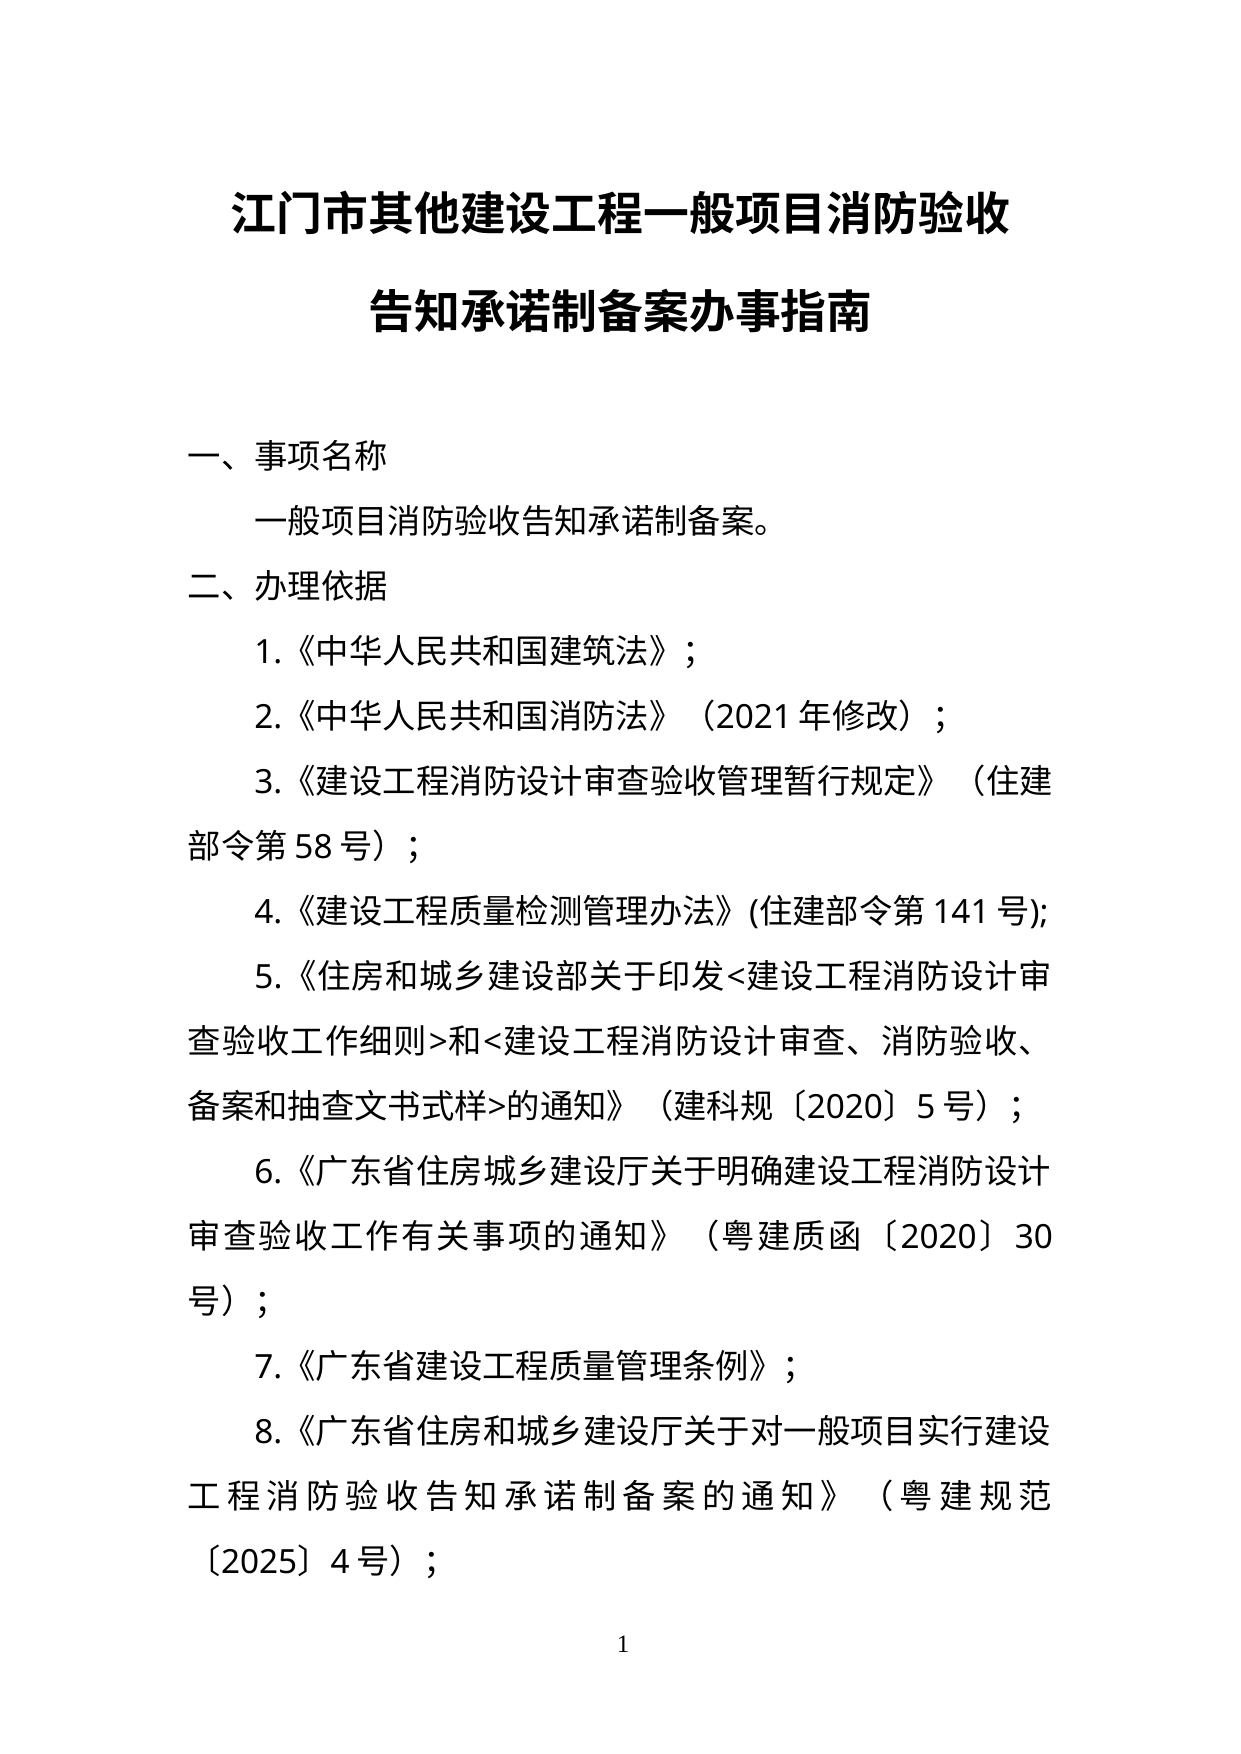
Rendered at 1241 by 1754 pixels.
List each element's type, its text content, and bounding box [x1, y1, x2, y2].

text 7.《广东省建设工程质量管理条例》； [187, 1332, 1053, 1397]
text 4.《建设工程质量检测管理办法》(住建部令第141号); [187, 877, 1053, 942]
text 2.《中华人民共和国消防法》（2021年修改）； [187, 682, 1053, 747]
text 8.《广东省住房和城乡建设厅关于对一般项目实行建设工程消防验收告知承诺制备案的通知》（粤建规范〔2025〕4号）； [187, 1397, 1053, 1592]
text 一、事项名称 [187, 422, 1053, 487]
text 3.《建设工程消防设计审查验收管理暂行规定》（住建部令第58号）； [187, 747, 1053, 877]
text 一般项目消防验收告知承诺制备案。 [187, 487, 1053, 552]
text 二、办理依据 [187, 552, 1053, 617]
text 1.《中华人民共和国建筑法》； [187, 617, 1053, 682]
text 告知承诺制备案办事指南 [187, 259, 1053, 357]
text 6.《广东省住房城乡建设厅关于明确建设工程消防设计审查验收工作有关事项的通知》（粤建质函〔2020〕30号）； [187, 1137, 1053, 1332]
text 5.《住房和城乡建设部关于印发<建设工程消防设计审查验收工作细则>和<建设工程消防设计审查、消防验收、备案和抽查文书式样>的通知》（建科规〔2020〕5号）； [187, 942, 1053, 1137]
text 江门市其他建设工程一般项目消防验收 [187, 162, 1053, 259]
